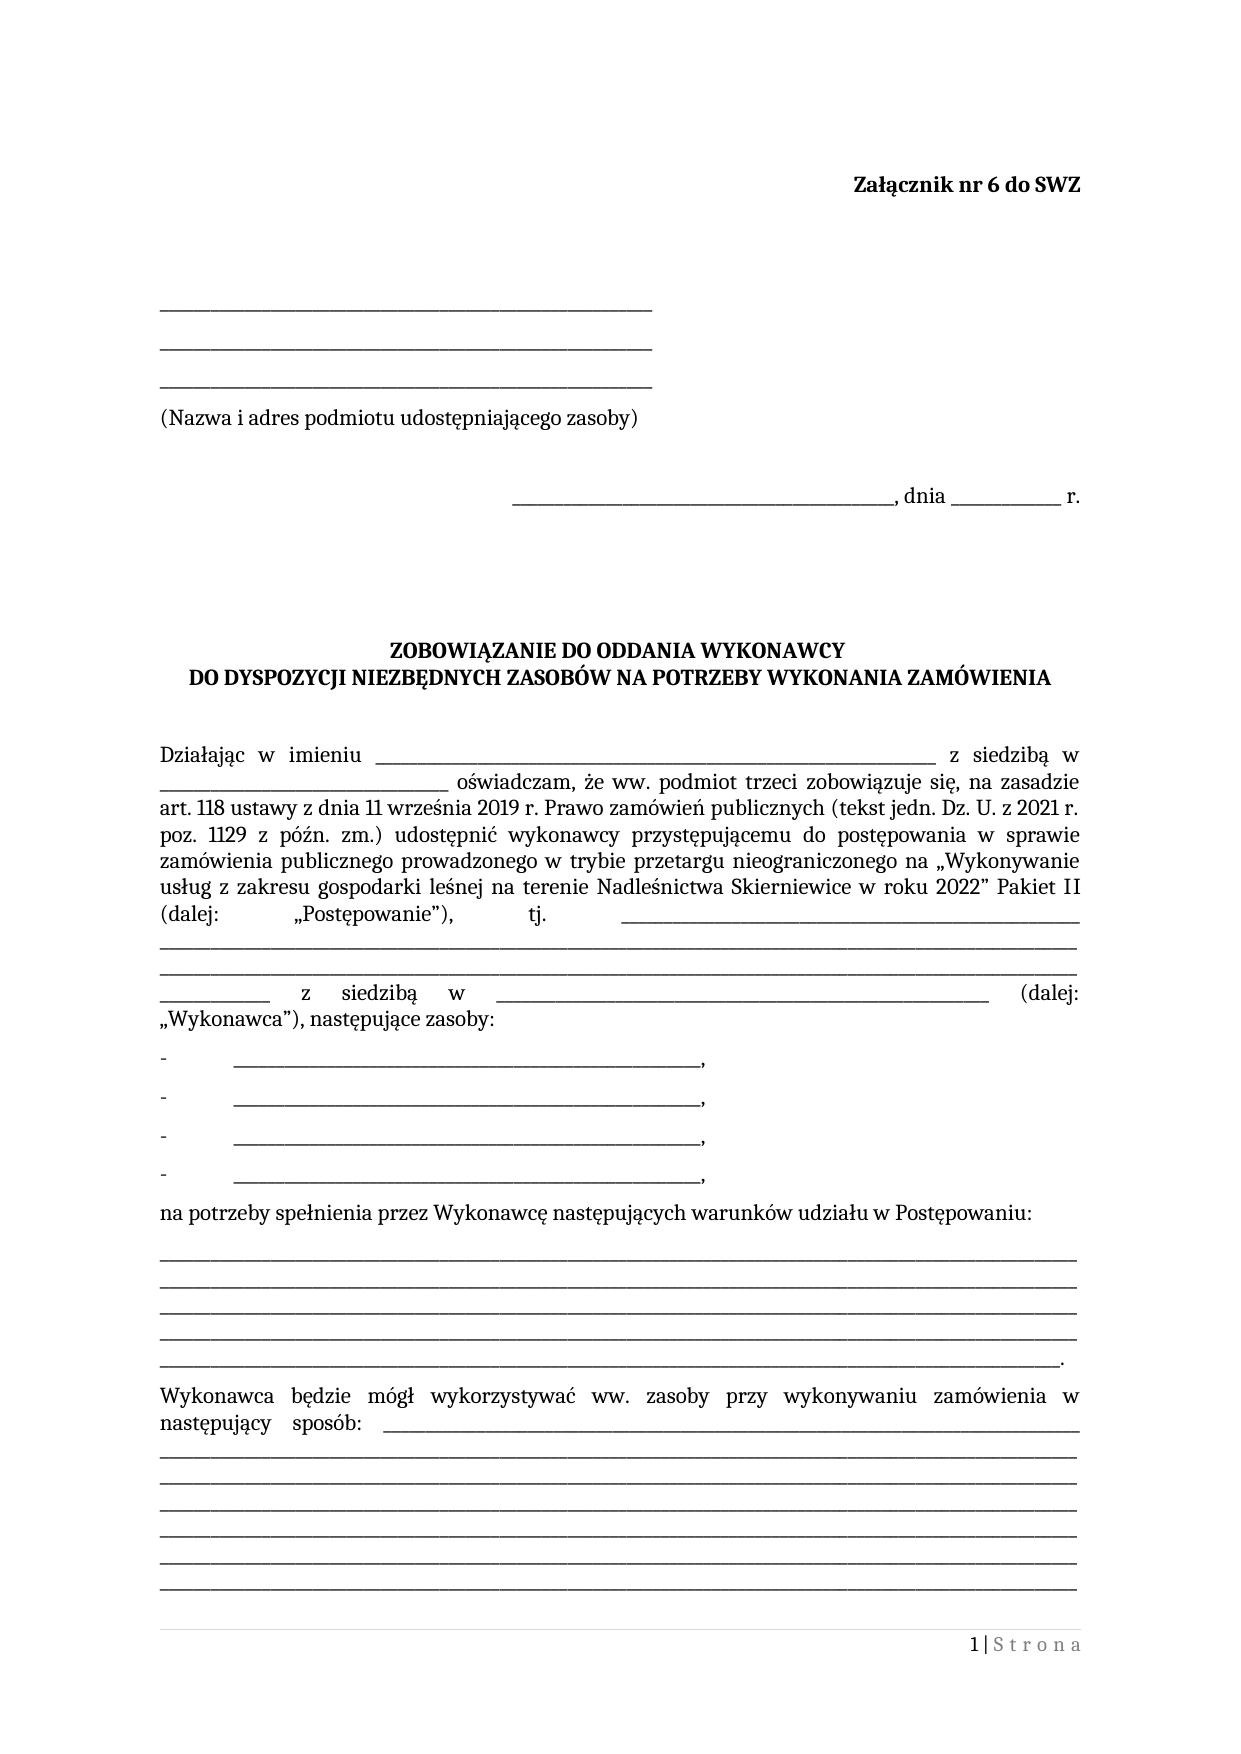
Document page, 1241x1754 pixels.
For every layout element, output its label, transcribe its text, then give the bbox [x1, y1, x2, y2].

text - _______________________________________________________, [159, 1045, 1081, 1071]
text __________________________________________________________ [159, 366, 1081, 393]
text - _______________________________________________________, [159, 1161, 1081, 1188]
text Działając w imieniu __________________________________________________________________ z siedzibą w __________________________________ oświadczam, że ww. podmiot trzeci zobowiązuje się, na zasadzie art. 118 ustawy z dnia 11 września 2019 r. Prawo zamówień publicznych (tekst jedn. Dz. U. z 2021 r. poz. 1129 z późn. zm.) udostępnić wykonawcy przystępującemu do postępowania w sprawie zamówienia publicznego prowadzonego w trybie przetargu nieograniczonego na „Wykonywanie usług z zakresu gospodarki leśnej na terenie Nadleśnictwa Skierniewice w roku 2022” Pakiet II (dalej: „Postępowanie”), tj. ______________________________________________________ _____________________________________________________________________________________________________________________________________________________________________________________________________________________________________ z siedzibą w __________________________________________________________ (dalej: „Wykonawca”), następujące zasoby: [159, 742, 1081, 1032]
text - _______________________________________________________, [159, 1083, 1081, 1110]
text - _______________________________________________________, [159, 1122, 1081, 1149]
text (Nazwa i adres podmiotu udostępniającego zasoby) [159, 405, 1081, 431]
text __________________________________________________________________________________________________________________________________________________________________________________________________________________________________________________________________________________________________________________________________________________________________________________________________________________________________________________________________________________________________________________________________________________________. [159, 1239, 1081, 1371]
text na potrzeby spełnienia przez Wykonawcę następujących warunków udziału w Postępowaniu: [159, 1200, 1081, 1226]
text _____________________________________________, dnia _____________ r. [159, 483, 1081, 509]
text __________________________________________________________ [159, 288, 1081, 315]
text __________________________________________________________ [159, 327, 1081, 354]
text Załącznik nr 6 do SWZ [159, 172, 1081, 198]
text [159, 1383, 1081, 1594]
text ZOBOWIĄZANIE DO ODDANIA WYKONAWCY DO DYSPOZYCJI NIEZBĘDNYCH ZASOBÓW NA POTRZEBY WYKONANIA ZAMÓWIENIA [159, 638, 1081, 691]
